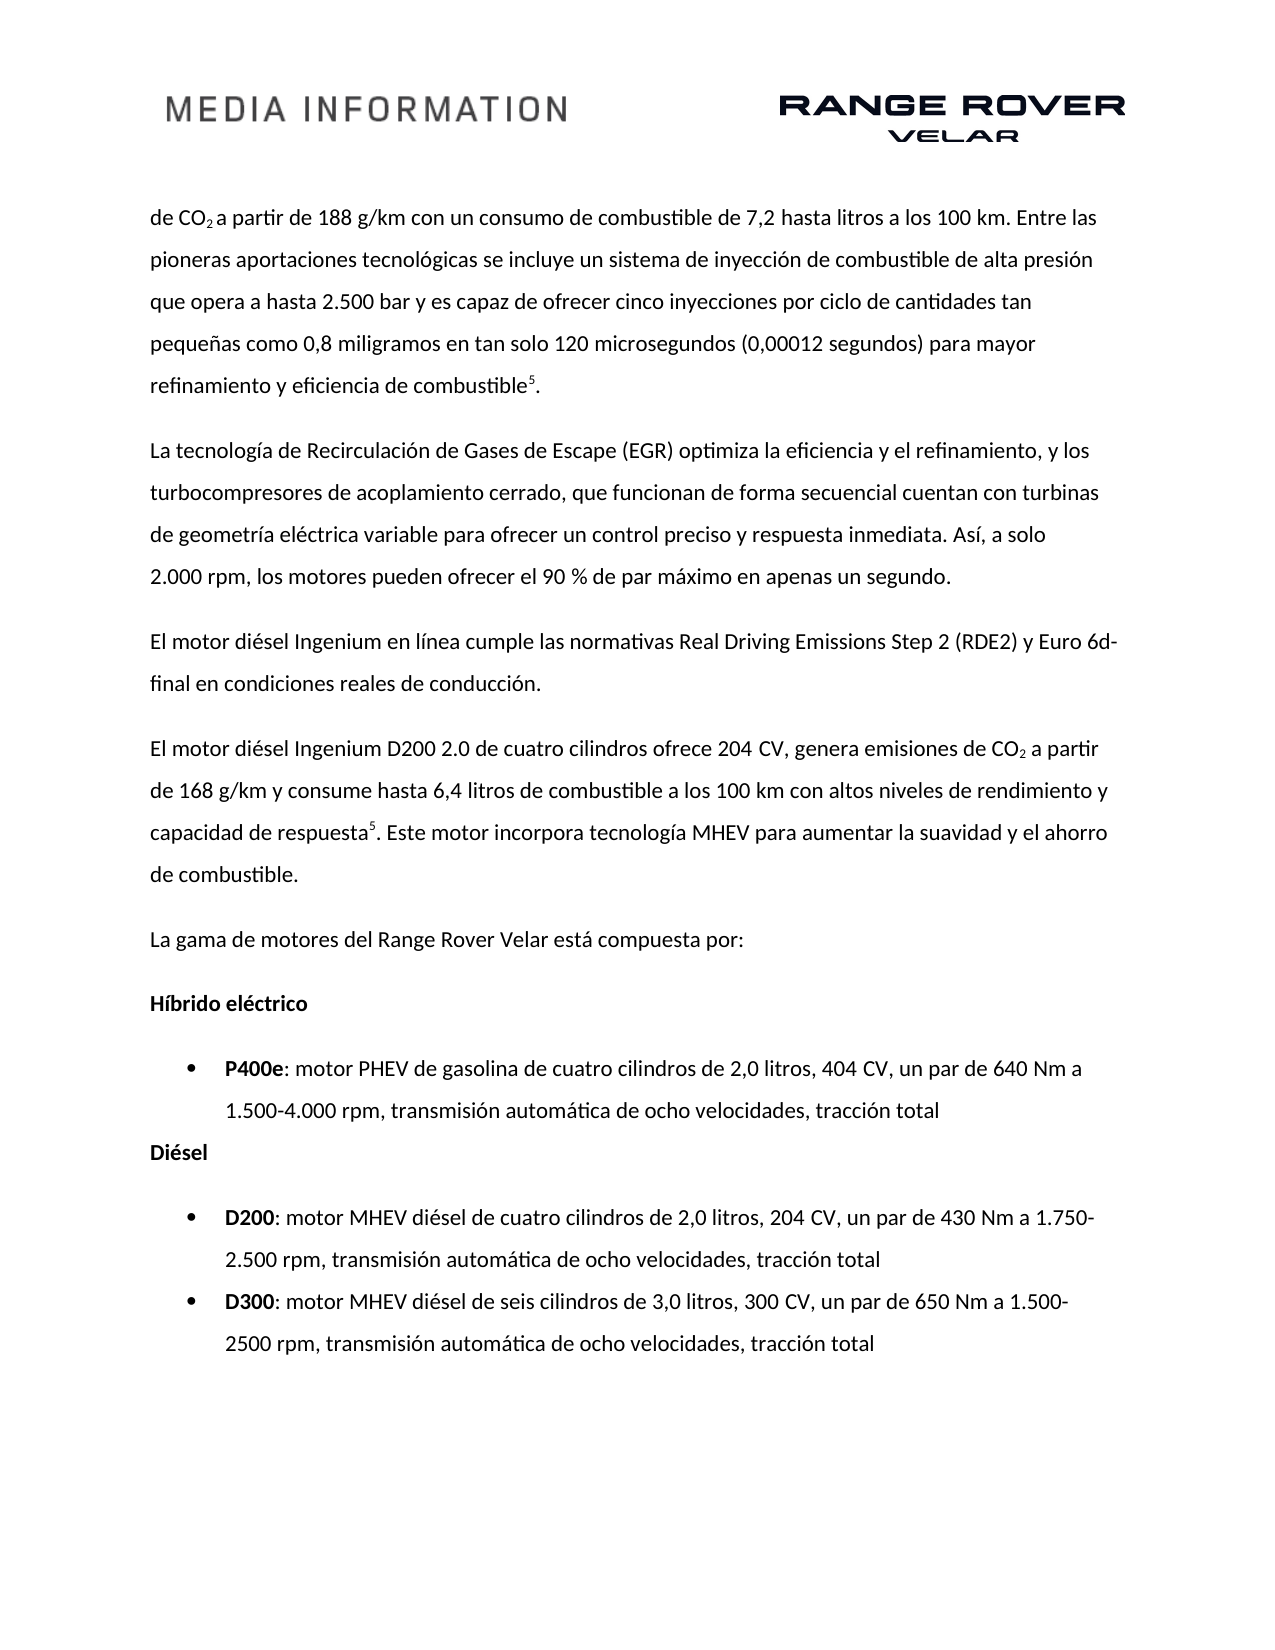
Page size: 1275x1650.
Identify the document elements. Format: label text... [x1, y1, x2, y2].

picture [150, 75, 588, 154]
list D200: motor MHEV diésel de cuatro cilindros de 2,0 litros, 204 CV, un par de 430 Nm a 1.750-2.500 rpm, transmisión automática de ocho velocidades, tracción total [187, 1203, 1125, 1273]
text El motor diésel Ingenium en línea cumple las normativas Real Driving Emissions Step 2 (RDE2) y Euro 6d-final en condiciones reales de conducción. [150, 627, 1125, 697]
text El motor diésel Ingenium D200 2.0 de cuatro cilindros ofrece 204 CV, genera emisiones de CO2 a partir de 168 g/km y consume hasta 6,4 litros de combustible a los 100 km con altos niveles de rendimiento y capacidad de respuesta5. Este motor incorpora tecnología MHEV para aumentar la suavidad y el ahorro de combustible. [150, 734, 1125, 888]
list P400e: motor PHEV de gasolina de cuatro cilindros de 2,0 litros, 404 CV, un par de 640 Nm a 1.500-4.000 rpm, transmisión automática de ocho velocidades, tracción total [187, 1054, 1125, 1124]
text La gama de motores del Range Rover Velar está compuesta por: [150, 925, 1125, 953]
text La tecnología de Recirculación de Gases de Escape (EGR) optimiza la eficiencia y el refinamiento, y los turbocompresores de acoplamiento cerrado, que funcionan de forma secuencial cuentan con turbinas de geometría eléctrica variable para ofrecer un control preciso y respuesta inmediata. Así, a solo 2.000 rpm, los motores pueden ofrecer el 90 % de par máximo en apenas un segundo. [150, 436, 1125, 590]
list D300: motor MHEV diésel de seis cilindros de 3,0 litros, 300 CV, un par de 650 Nm a 1.500-2500 rpm, transmisión automática de ocho velocidades, tracción total [187, 1287, 1125, 1357]
text Diésel [150, 1138, 1125, 1166]
text Híbrido eléctrico [150, 989, 1125, 1018]
picture [780, 95, 1125, 142]
